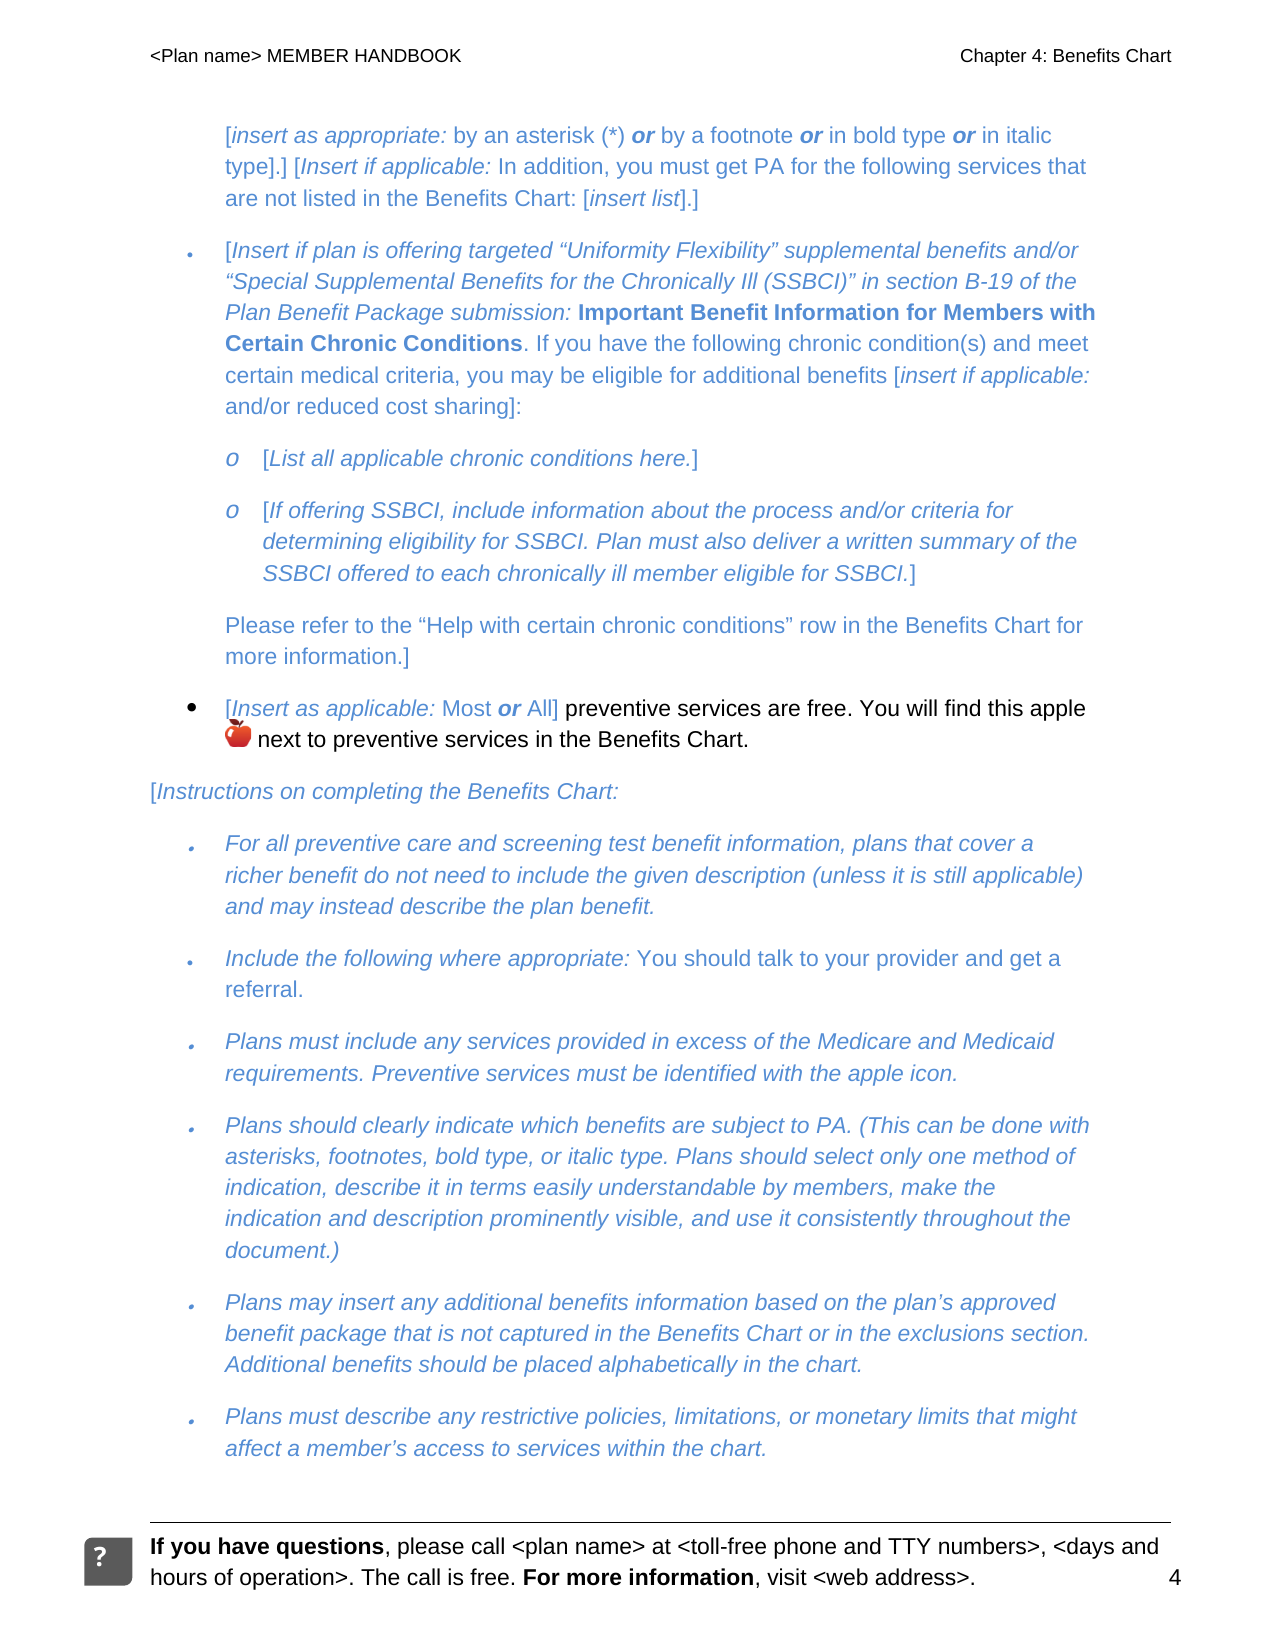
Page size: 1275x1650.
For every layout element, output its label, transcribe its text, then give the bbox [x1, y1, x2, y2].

list Include the following where appropriate: You should talk to your provider and get a referral. [187, 941, 1096, 1004]
list Plans must describe any restrictive policies, limitations, or monetary limits that might affect a member’s access to services within the chart. [187, 1400, 1096, 1462]
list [187, 118, 1096, 212]
list Plans should clearly indicate which benefits are subject to PA. (This can be done with asterisks, footnotes, bold type, or italic type. Plans should select only one method of indication, describe it in terms easily understandable by members, make the indication and description prominently visible, and use it consistently throughout the document.) [187, 1108, 1096, 1264]
list [List all applicable chronic conditions here.] [225, 441, 1096, 473]
text [Insert as applicable: Most or All] preventive services are free. You will find this apple next to preventive services in the Benefits Chart. [187, 691, 1096, 754]
list Please refer to the “Help with certain chronic conditions” row in the Benefits Chart for more information.] [225, 608, 1096, 671]
list Plans must include any services provided in excess of the Medicare and Medicaid requirements. Preventive services must be identified with the apple icon. [187, 1025, 1096, 1087]
list Plans may insert any additional benefits information based on the plan’s approved benefit package that is not captured in the Benefits Chart or in the exclusions section. Additional benefits should be placed alphabetically in the chart. [187, 1285, 1096, 1379]
list [If offering SSBCI, include information about the process and/or criteria for determining eligibility for SSBCI. Plan must also deliver a written summary of the SSBCI offered to each chronically ill member eligible for SSBCI.] [225, 493, 1096, 587]
picture [225, 719, 252, 747]
list For all preventive care and screening test benefit information, plans that cover a richer benefit do not need to include the given description (unless it is still applicable) and may instead describe the plan benefit. [187, 827, 1096, 921]
text [Instructions on completing the Benefits Chart: [150, 775, 1171, 806]
list [Insert if plan is offering targeted “Uniformity Flexibility” supplemental benefits and/or “Special Supplemental Benefits for the Chronically Ill (SSBCI)” in section B-19 of the Plan Benefit Package submission: Important Benefit Information for Members with Certain Chronic Conditions. If you have the following chronic condition(s) and meet certain medical criteria, you may be eligible for additional benefits [insert if applicable: and/or reduced cost sharing]: [187, 233, 1096, 421]
